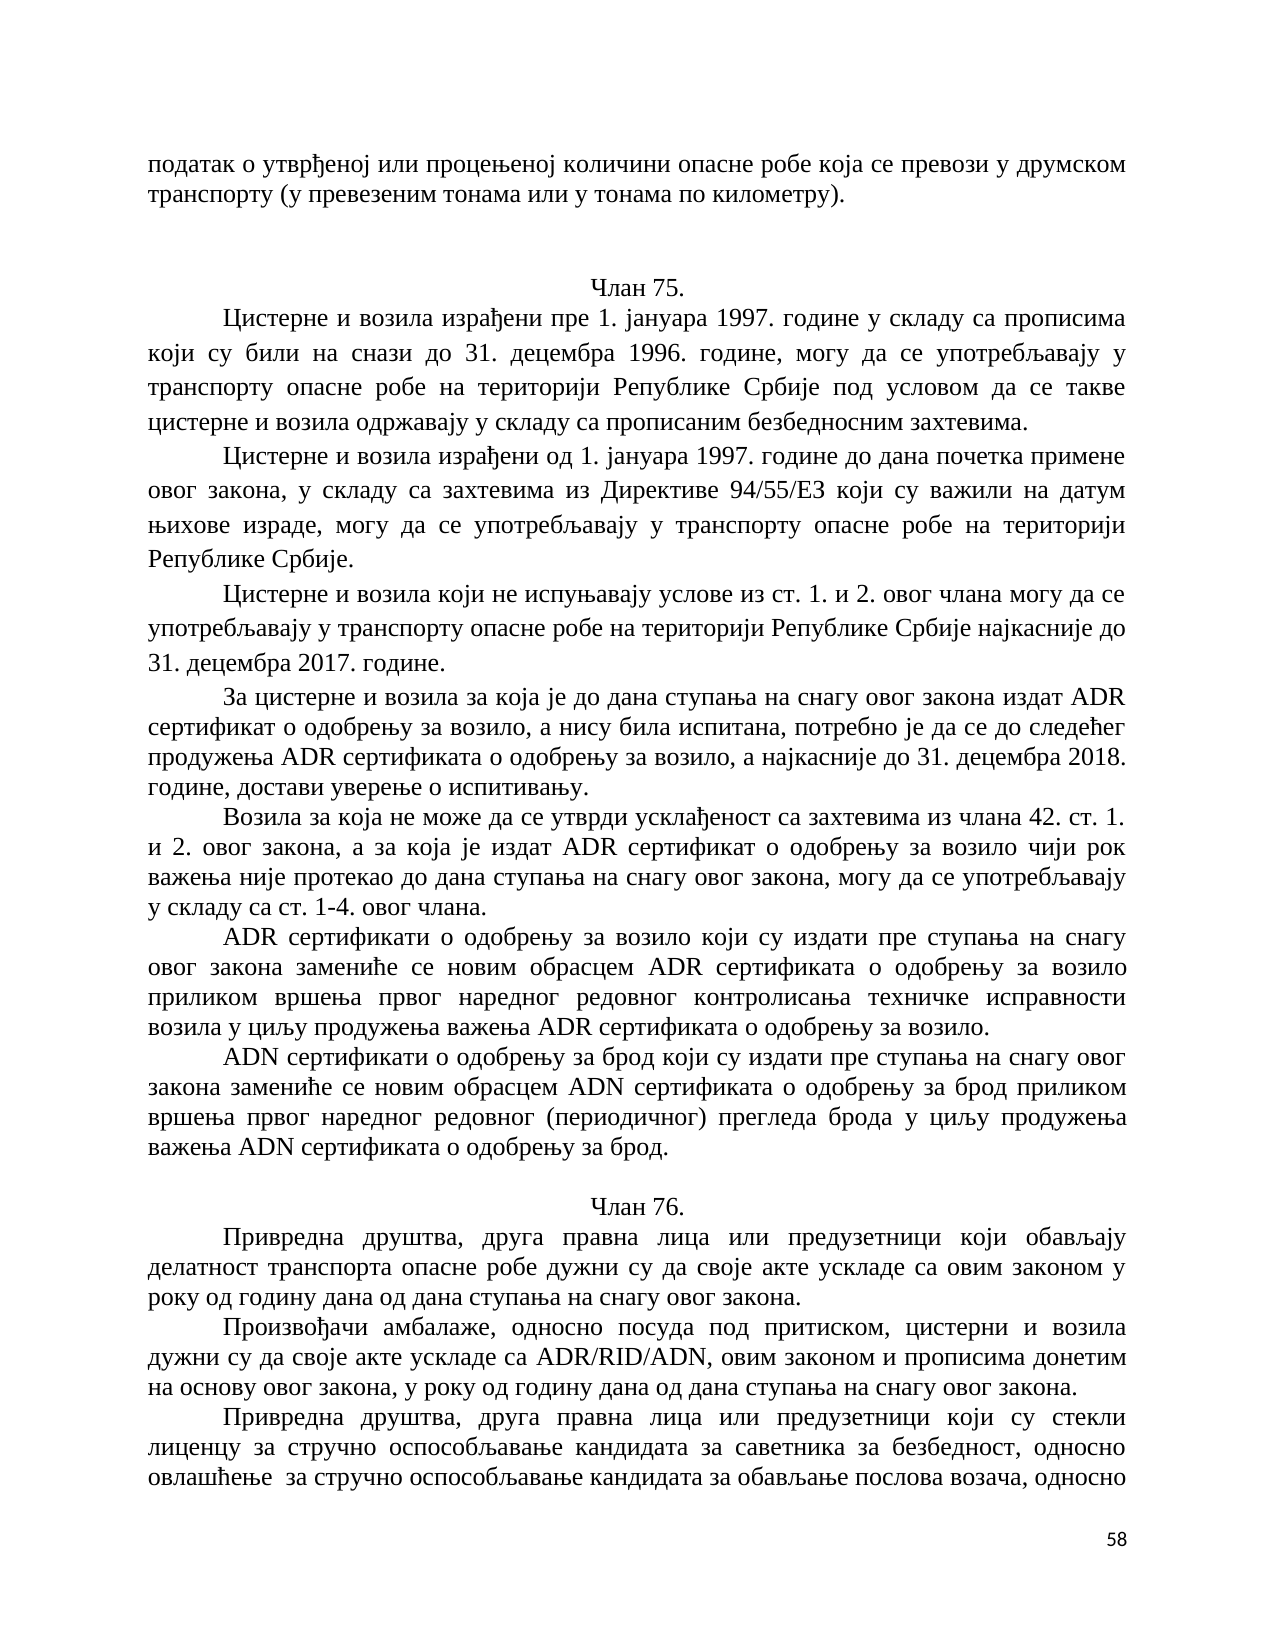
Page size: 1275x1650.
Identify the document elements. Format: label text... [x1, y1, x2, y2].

text Члан 76. [148, 1191, 1127, 1221]
text Привредна друштва, друга правна лица или предузетници који обављају делатност транспорта опасне робе дужни су да своје акте ускладе са овим законом у року од годину дана од дана ступања на снагу овог закона. [148, 1221, 1127, 1311]
text За цистерне и возила за која је до дана ступања на снагу овог закона издат ADR сертификат о одобрењу за возило, а нису била испитана, потребно је да се до следећег продужења ADR сертификата о одобрењу за возило, а најкасније до 31. децембра 2018. године, достави уверење о испитивању. [148, 681, 1127, 801]
text ADR сертификати о одобрењу за возило који су издати пре ступања на снагу овог закона замениће се новим обрасцем ADR сертификата о одобрењу за возило приликом вршења првог наредног редовног контролисања техничке исправности возила у циљу продужења важења ADR сертификата о одобрењу за возило. [148, 921, 1127, 1041]
text Цистерне и возила израђени пре 1. јануара 1997. године у складу са прописима који су били на снази до 31. децембра 1996. године, могу да се употребљавају у транспорту опасне робе на територији Републике Србије под условом да се такве цистерне и возила одржавају у складу са прописаним безбедносним захтевима. [148, 302, 1127, 436]
text ADN сертификати о одобрењу за брод који су издати пре ступања на снагу овог закона замениће се новим обрасцем ADN сертификатa о одобрењу за брод приликом вршења првог наредног редовног (периодичног) прегледа брода у циљу продужења важења ADN сертификатa о одобрењу за брод. [148, 1041, 1127, 1161]
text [148, 1401, 1127, 1491]
text Цистерне и возила израђени од 1. јануара 1997. године до дана почетка примене овог закона, у складу са захтевима из Директиве 94/55/ЕЗ који су важили на датум њихове израде, могу да се употребљавају у транспорту опасне робе на територији Републике Србије. [148, 440, 1127, 573]
text Произвођачи амбалаже, односно посуда под притиском, цистерни и возила дужни су да своје акте ускладе са ADR/RID/ADN, овим законом и прописима донетим на основу овог закона, у року од годину дана од дана ступања на снагу овог закона. [148, 1311, 1127, 1401]
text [148, 148, 1127, 208]
text Члан 75. [148, 272, 1127, 302]
text Цистерне и возила који не испуњавају услове из ст. 1. и 2. овог члана могу да се употребљавају у транспорту опасне робе на територији Републике Србије најкасније до 31. децембра 2017. године. [148, 578, 1127, 677]
text Возила за која не може да се утврди усклађеност са захтевима из члана 42. ст. 1. и 2. овог закона, а за која је издат ADR сертификат о одобрењу за возило чији рок важења није протекао до дана ступања на снагу овог закона, могу да се употребљавају у складу са ст. 1-4. овог члана. [148, 801, 1127, 921]
